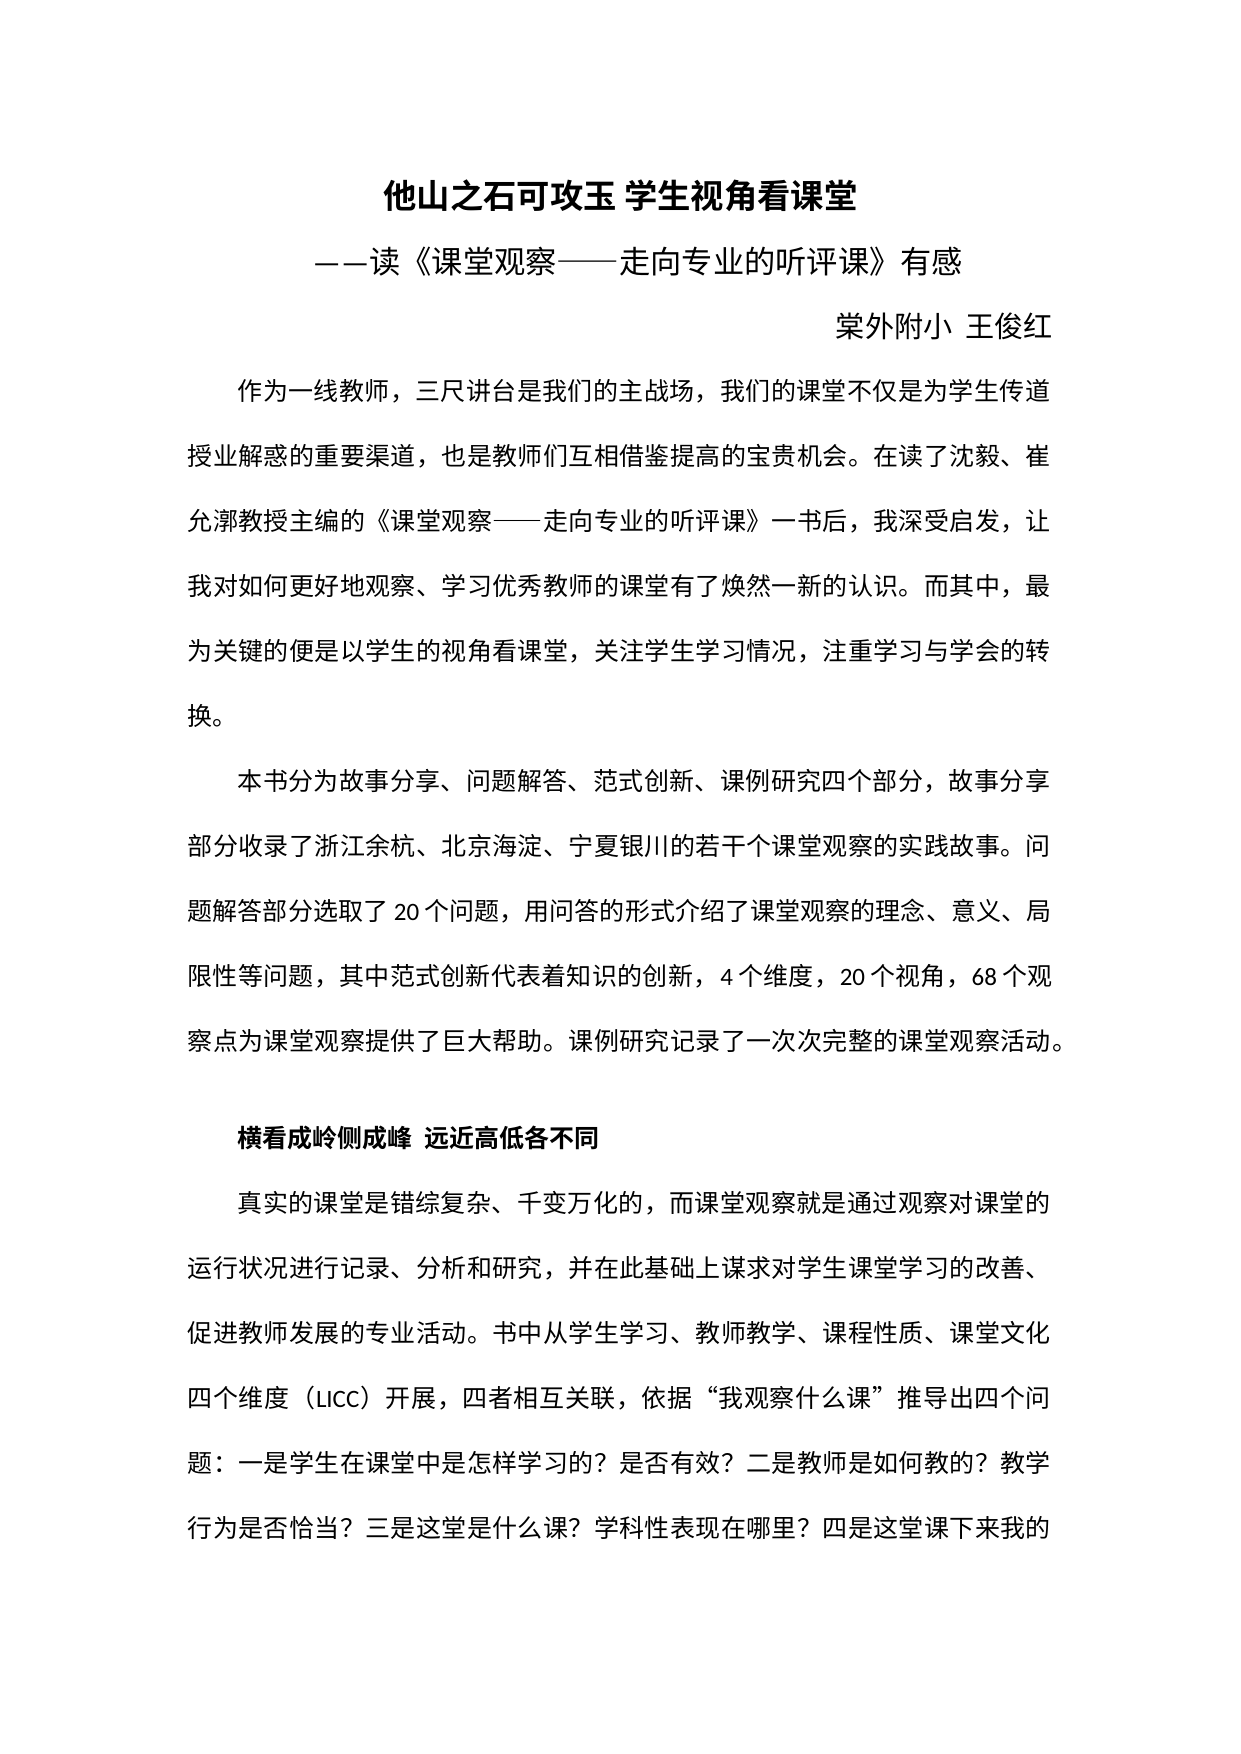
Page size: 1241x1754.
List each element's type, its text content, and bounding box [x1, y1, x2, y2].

text 作为一线教师，三尺讲台是我们的主战场，我们的课堂不仅是为学生传道授业解惑的重要渠道，也是教师们互相借鉴提高的宝贵机会。在读了沈毅、崔允漷教授主编的《课堂观察——走向专业的听评课》一书后，我深受启发，让我对如何更好地观察、学习优秀教师的课堂有了焕然一新的认识。而其中，最为关键的便是以学生的视角看课堂，关注学生学习情况，注重学习与学会的转换。 [187, 357, 1053, 747]
text 本书分为故事分享、问题解答、范式创新、课例研究四个部分，故事分享部分收录了浙江余杭、北京海淀、宁夏银川的若干个课堂观察的实践故事。问题解答部分选取了20个问题，用问答的形式介绍了课堂观察的理念、意义、局限性等问题，其中范式创新代表着知识的创新，4个维度，20个视角，68个观察点为课堂观察提供了巨大帮助。课例研究记录了一次次完整的课堂观察活动。 [187, 747, 1053, 1104]
text 他山之石可攻玉 学生视角看课堂 [187, 162, 1053, 227]
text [187, 1169, 1053, 1559]
text 横看成岭侧成峰 远近高低各不同 [187, 1104, 1053, 1169]
text 棠外附小 王俊红 [187, 292, 1053, 357]
text ——读《课堂观察——走向专业的听评课》有感 [187, 227, 1053, 292]
